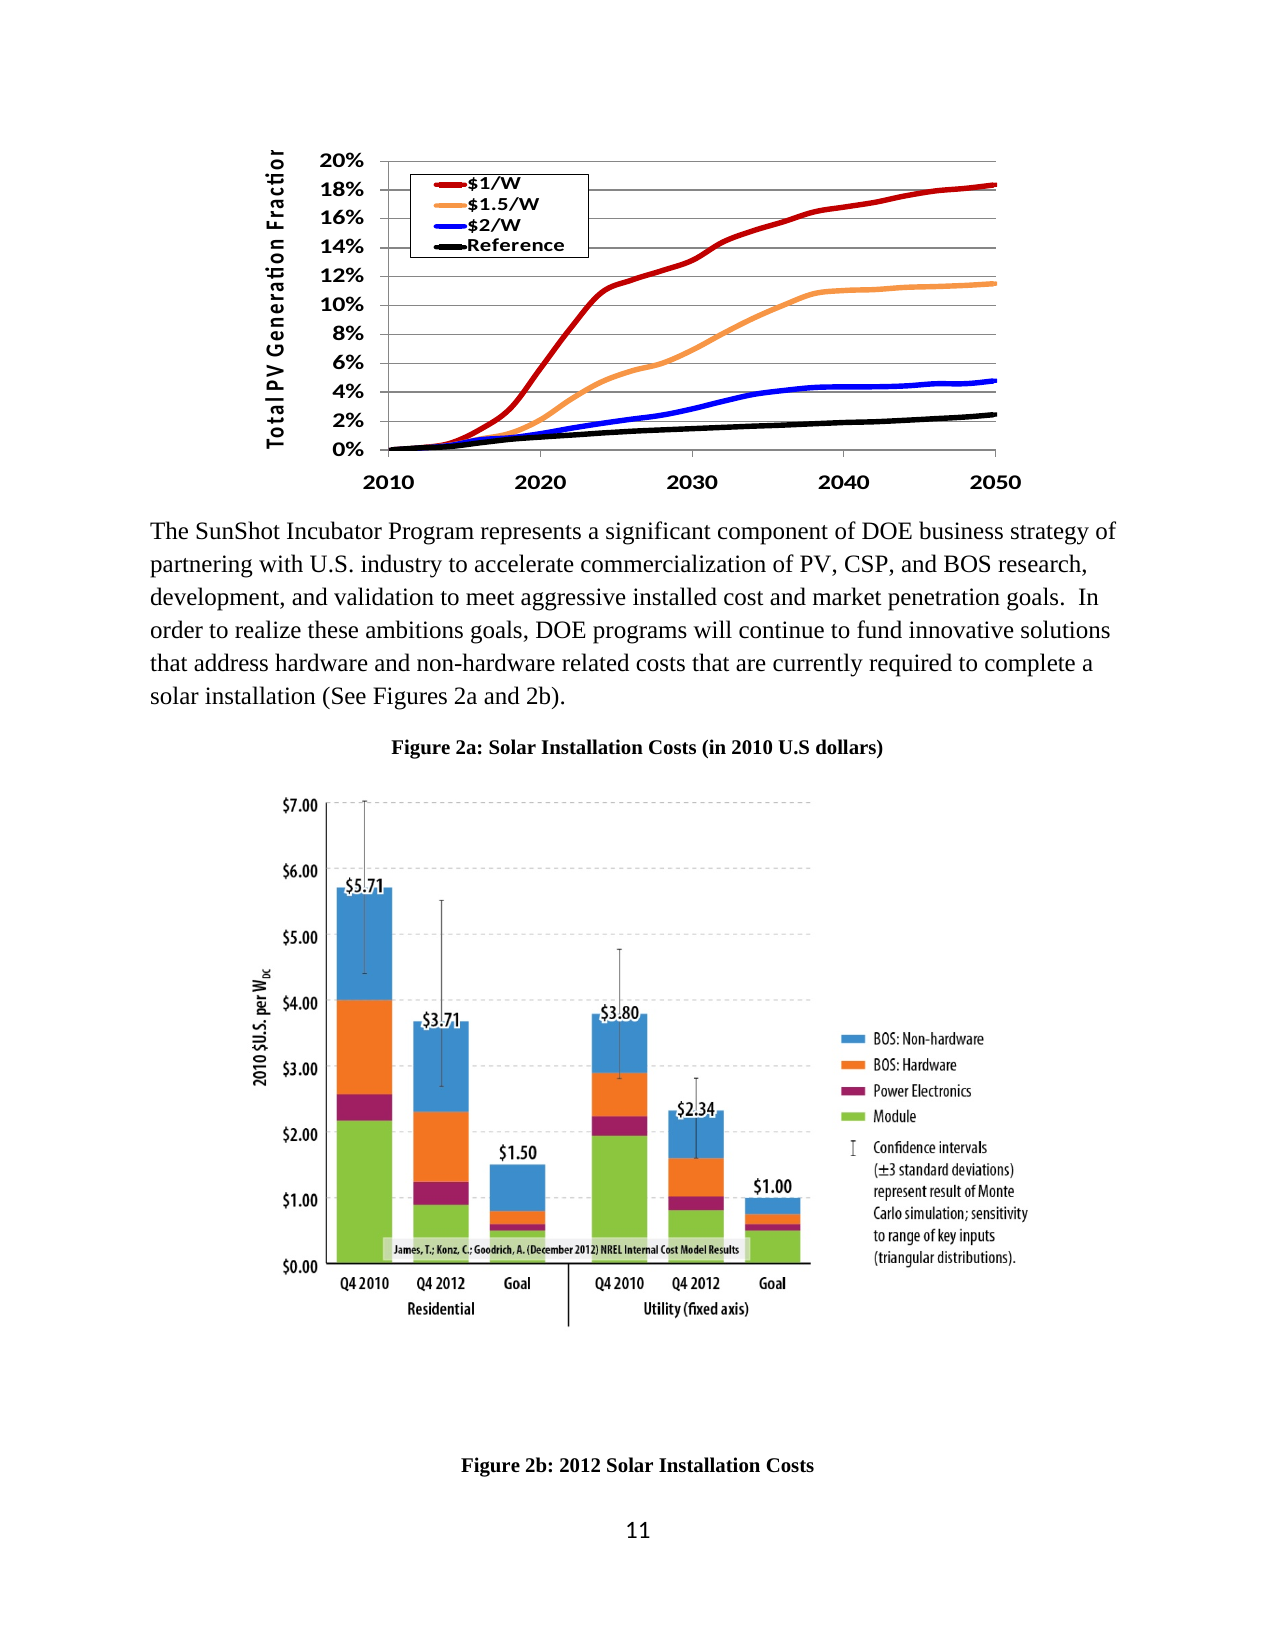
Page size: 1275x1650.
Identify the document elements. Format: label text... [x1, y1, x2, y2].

text Figure 2a: Solar Installation Costs (in 2010 U.S dollars) [150, 735, 1125, 759]
text Figure 2b: 2012 Solar Installation Costs [150, 1453, 1125, 1477]
text The SunShot Incubator Program represents a significant component of DOE business strategy of partnering with U.S. industry to accelerate commercialization of PV, CSP, and BOS research, development, and validation to meet aggressive installed cost and market penetration goals. In order to realize these ambitions goals, DOE programs will continue to fund innovative solutions that address hardware and non-hardware related costs that are currently required to complete a solar installation (See Figures 2a and 2b). [150, 516, 1125, 710]
picture [243, 783, 1032, 1332]
